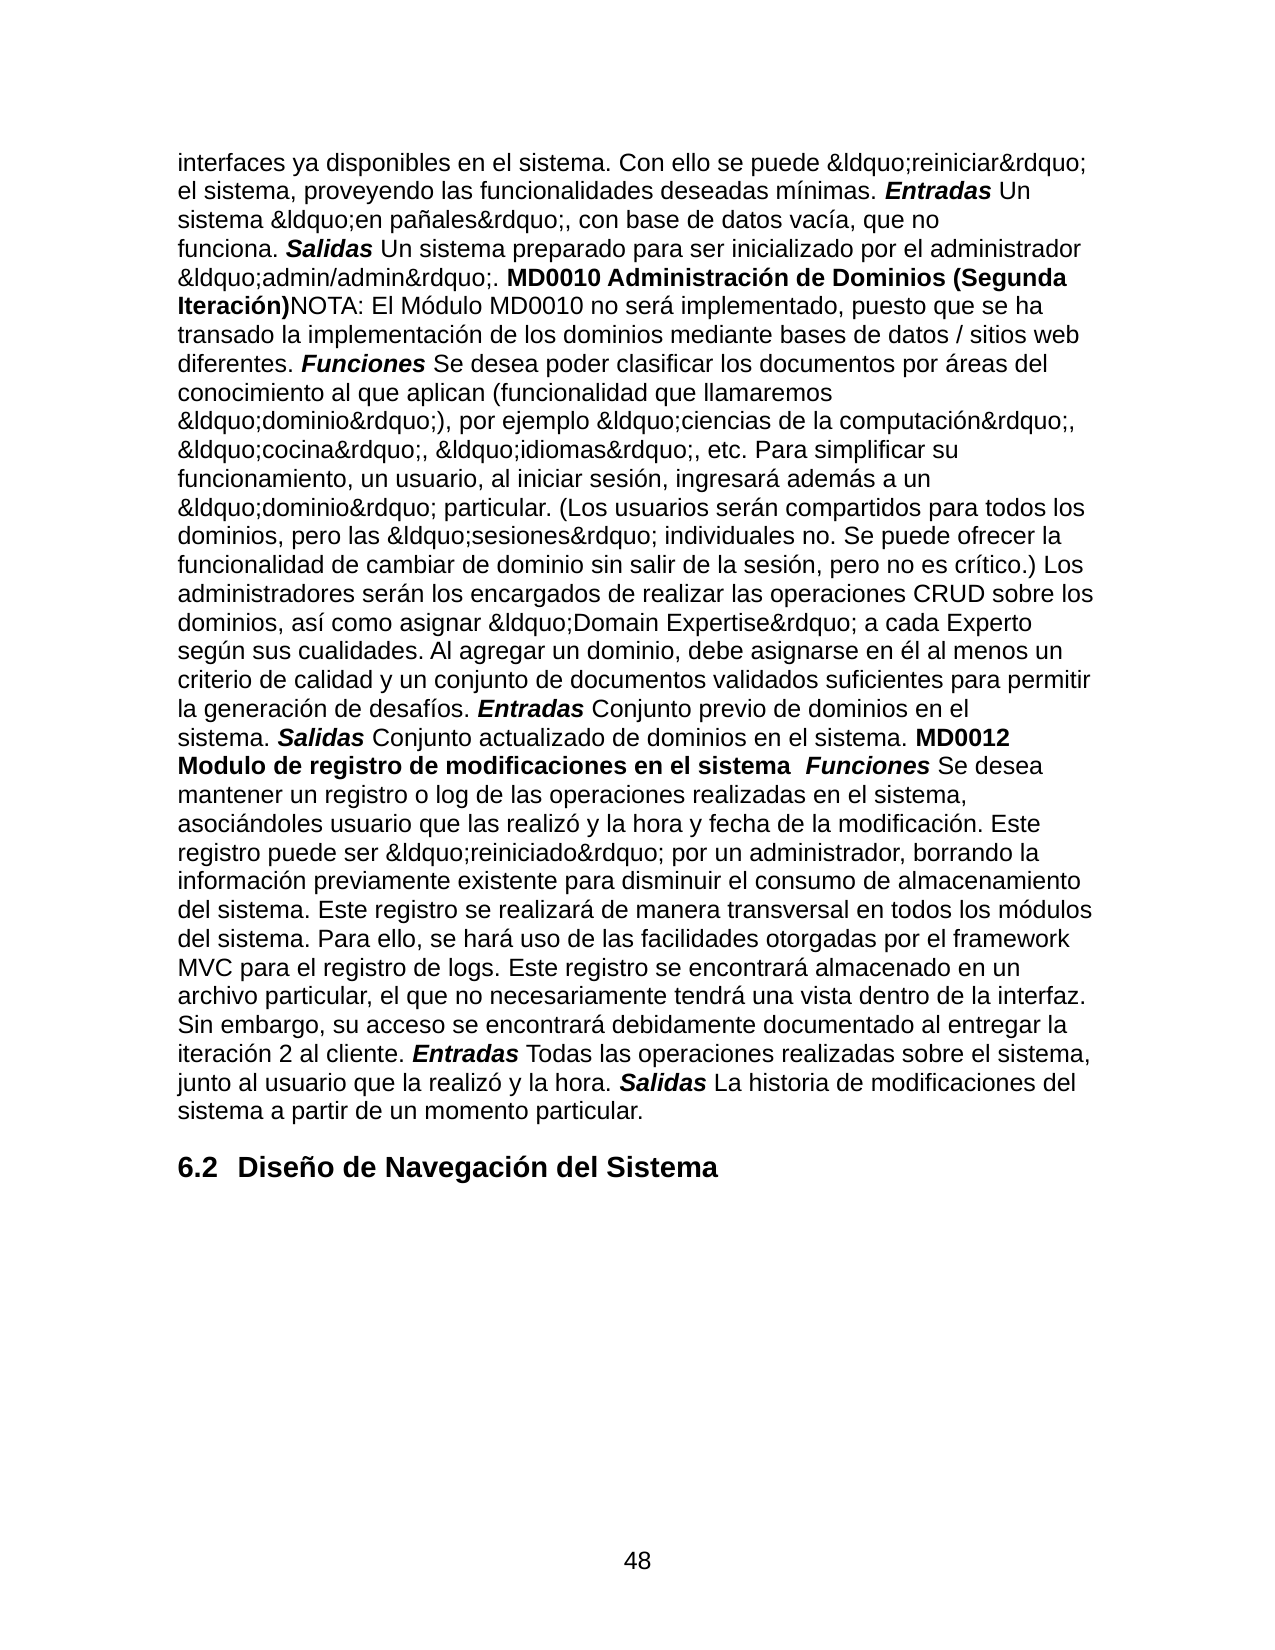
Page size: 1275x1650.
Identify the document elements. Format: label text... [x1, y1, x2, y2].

subtitle 6.2 Diseño de Navegación del Sistema [177, 1150, 1098, 1184]
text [177, 148, 1098, 1125]
